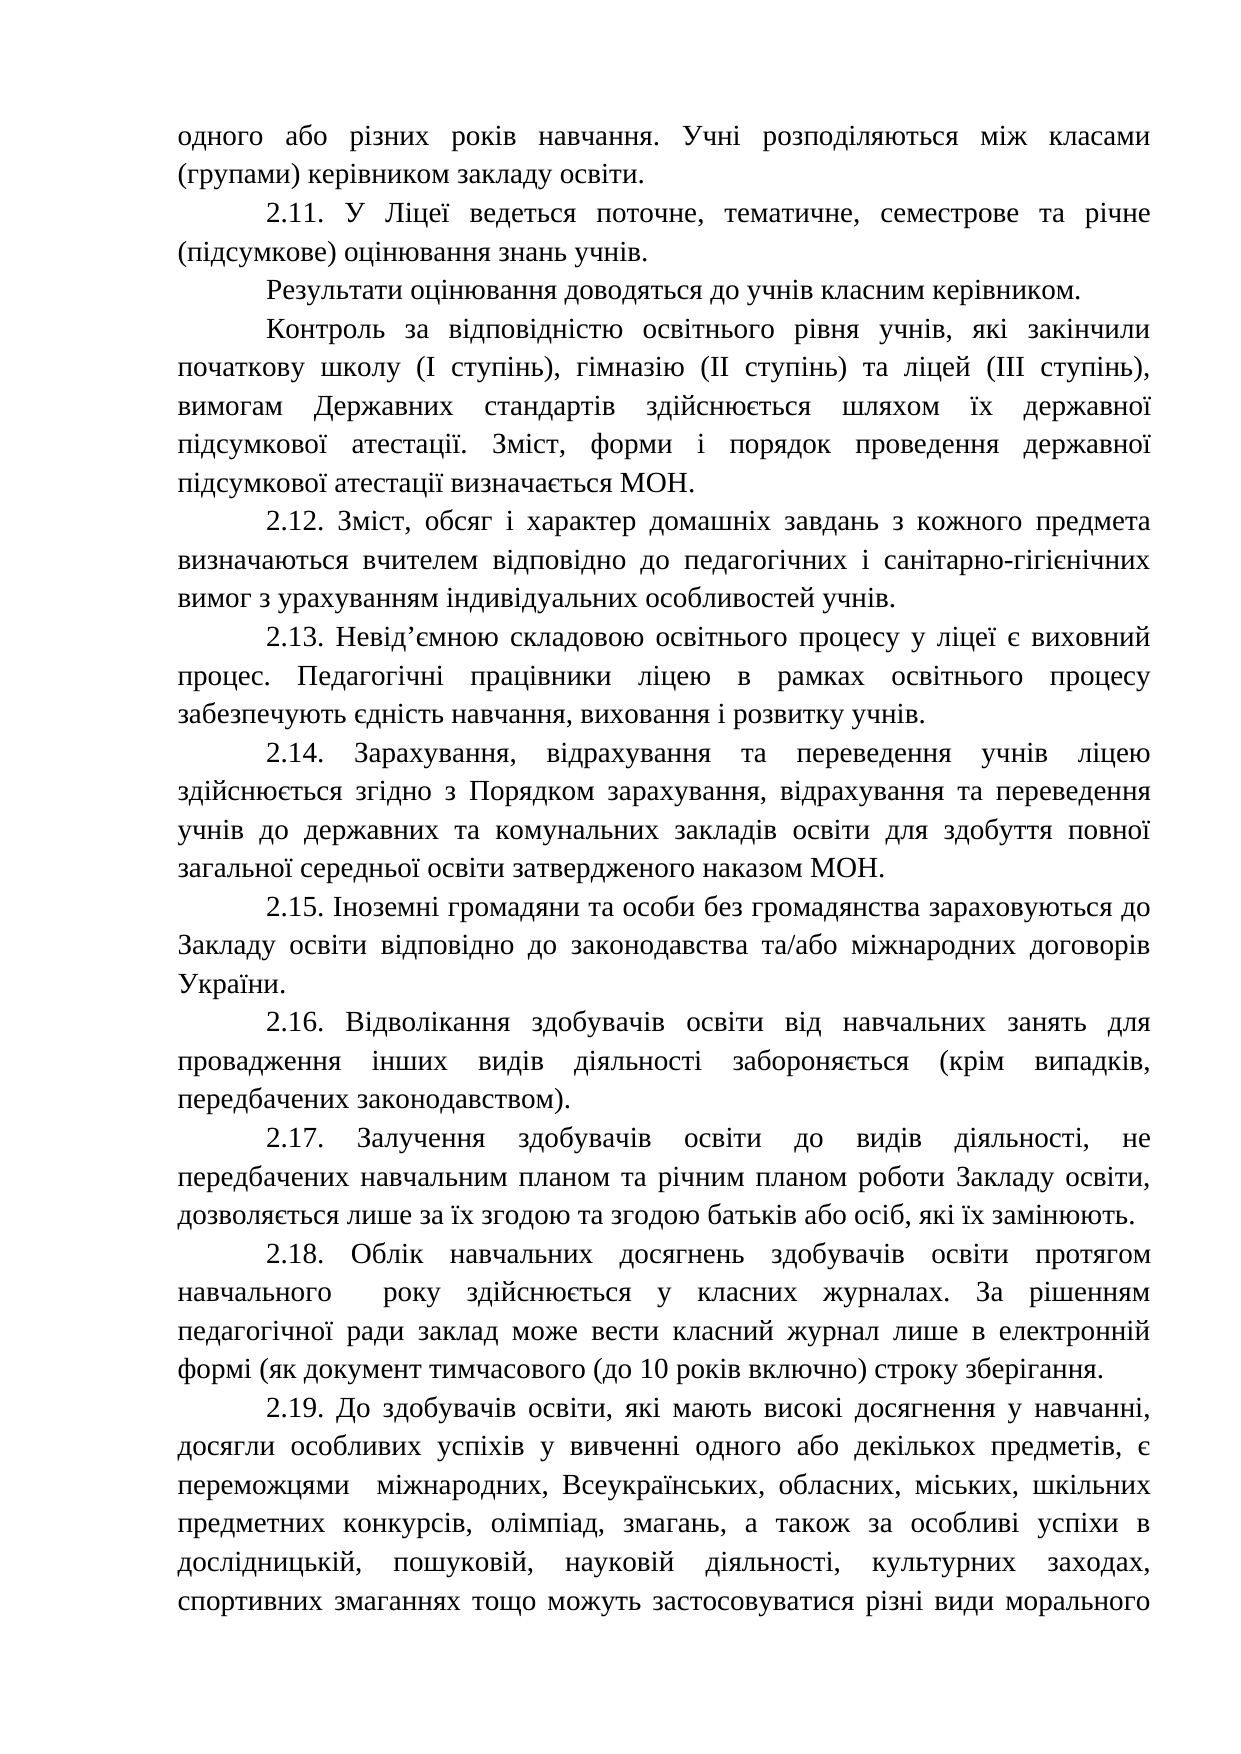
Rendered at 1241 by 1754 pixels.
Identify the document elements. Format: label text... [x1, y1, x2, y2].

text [177, 118, 1152, 190]
text 2.16. Відволікання здобувачів освіти від навчальних занять для провадження інших видів діяльності забороняється (крім випадків, передбачених законодавством). [177, 1004, 1152, 1115]
text 2.12. Зміст, обсяг і характер домашніх завдань з кожного предмета визначаються вчителем відповідно до педагогічних і санітарно-гігієнічних вимог з урахуванням індивідуальних особливостей учнів. [177, 503, 1152, 614]
text 2.13. Невід’ємною складовою освітнього процесу у ліцеї є виховний процес. Педагогічні працівники ліцею в рамках освітнього процесу забезпечують єдність навчання, виховання і розвитку учнів. [177, 619, 1152, 730]
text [177, 1390, 1152, 1616]
text 2.15. Іноземні громадяни та особи без громадянства зараховуються до Закладу освіти відповідно до законодавства та/або міжнародних договорів України. [177, 889, 1152, 999]
text 2.18. Облік навчальних досягнень здобувачів освіти протягом навчального року здійснюється у класних журналах. За рішенням педагогічної ради заклад може вести класний журнал лише в електронній формі (як документ тимчасового (до 10 років включно) строку зберігання. [177, 1236, 1152, 1385]
text 2.11. У Ліцеї ведеться поточне, тематичне, семестрове та річне (підсумкове) оцінювання знань учнів. [177, 195, 1152, 267]
text 2.14. Зарахування, відрахування та переведення учнів ліцею здійснюється згідно з Порядком зарахування, відрахування та переведення учнів до державних та комунальних закладів освіти для здобуття повної загальної середньої освіти затвердженого наказом МОН. [177, 735, 1152, 884]
text Результати оцінювання доводяться до учнів класним керівником. [177, 272, 1152, 306]
text 2.17. Залучення здобувачів освіти до видів діяльності, не передбачених навчальним планом та річним планом роботи Закладу освіти, дозволяється лише за їх згодою та згодою батьків або осіб, які їх замінюють. [177, 1120, 1152, 1231]
text Контроль за відповідністю освітнього рівня учнів, які закінчили початкову школу (І ступінь), гімназію (ІІ ступінь) та ліцей (ІІІ ступінь), вимогам Державних стандартів здійснюється шляхом їх державної підсумкової атестації. Зміст, форми і порядок проведення державної підсумкової атестації визначається МОН. [177, 311, 1152, 498]
